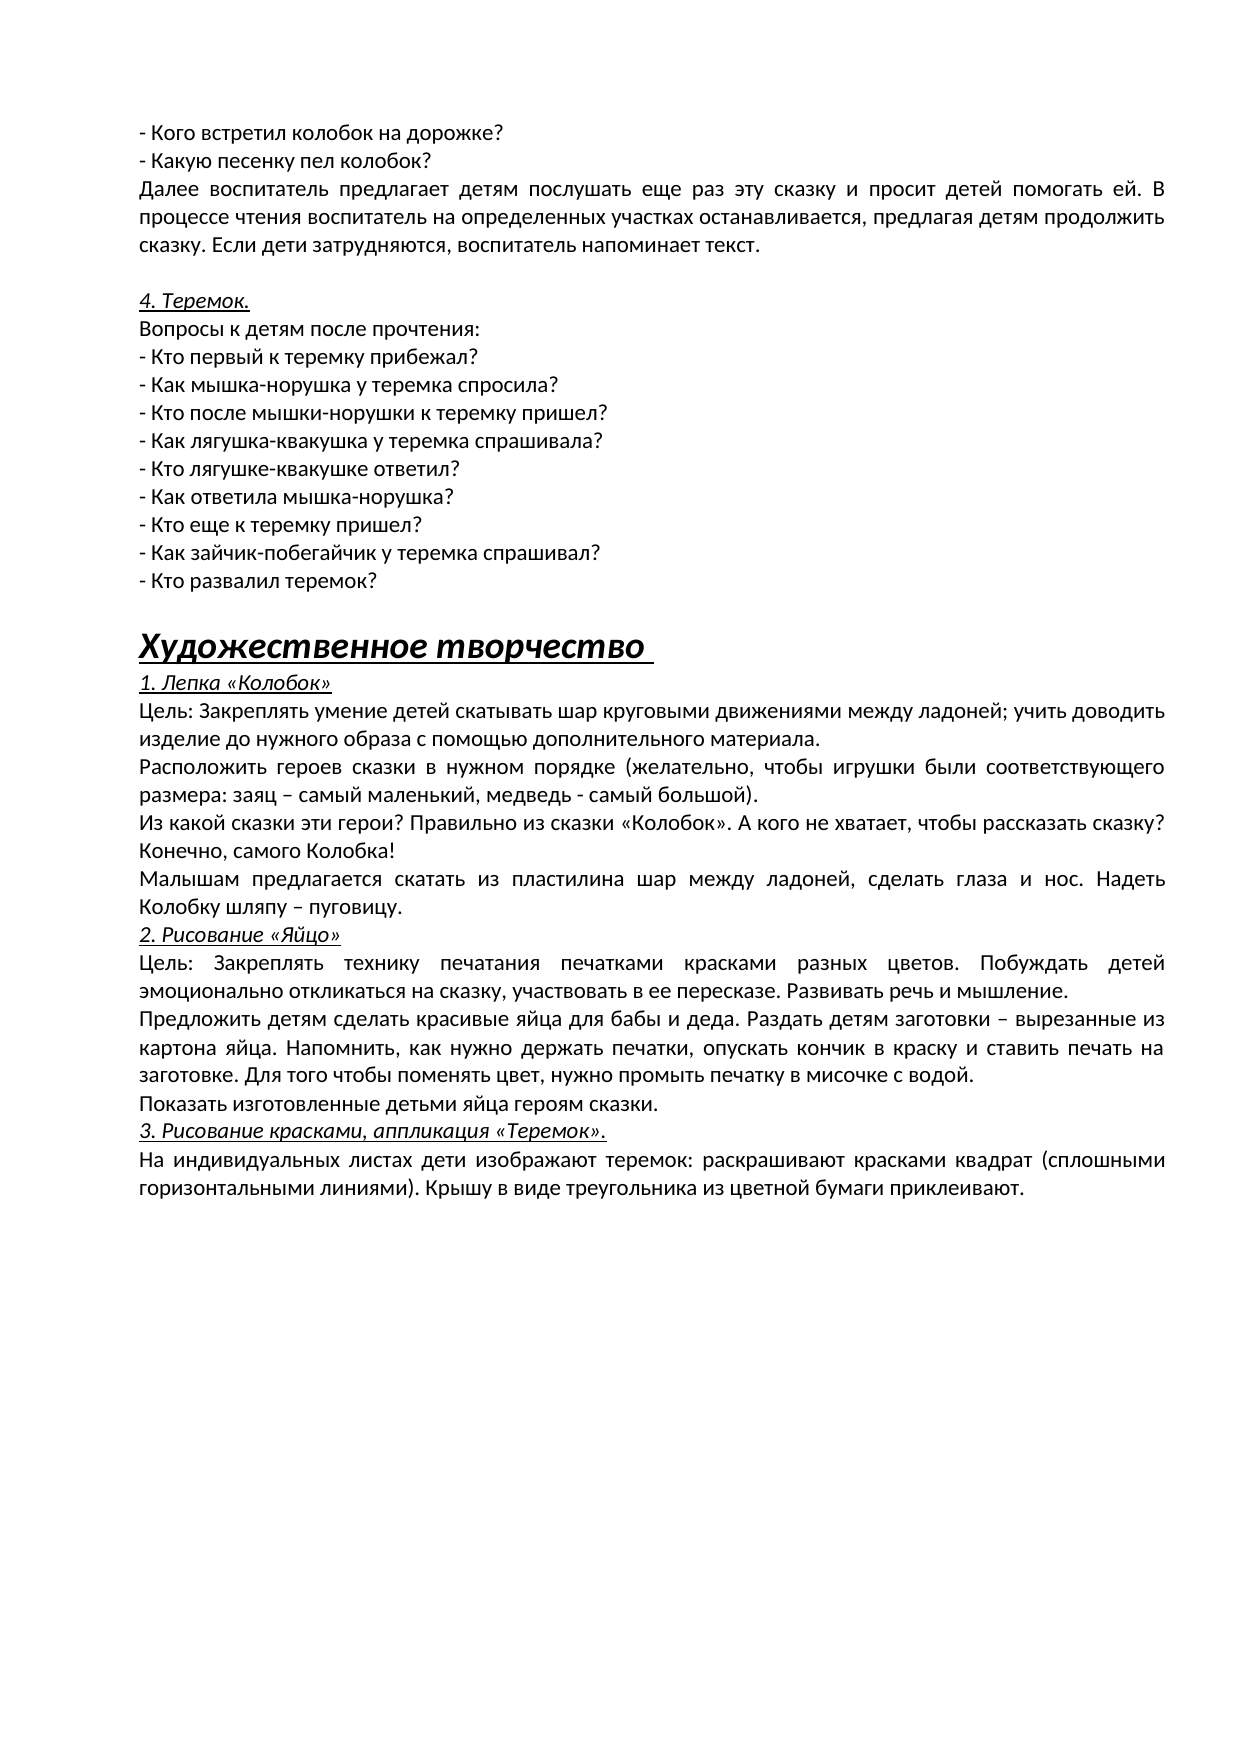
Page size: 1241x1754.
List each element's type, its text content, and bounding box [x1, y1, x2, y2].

text Малышам предлагается скатать из пластилина шар между ладоней, сделать глаза и нос. Надеть Колобку шляпу – пуговицу. [139, 864, 1167, 921]
text Цель: Закреплять технику печатания печатками красками разных цветов. Побуждать детей эмоционально откликаться на сказку, участвовать в ее пересказе. Развивать речь и мышление. [139, 948, 1167, 1004]
text На индивидуальных листах дети изображают теремок: раскрашивают красками квадрат (сплошными горизонтальными линиями). Крышу в виде треугольника из цветной бумаги приклеивают. [139, 1145, 1167, 1201]
text Далее воспитатель предлагает детям послушать еще раз эту сказку и просит детей помогать ей. В процессе чтения воспитатель на определенных участках останавливается, предлагая детям продолжить сказку. Если дети затрудняются, воспитатель напоминает текст. [139, 174, 1167, 258]
text - Какую песенку пел колобок? [139, 146, 1167, 174]
text Художественное творчество [139, 622, 1167, 668]
text - Кто еще к теремку пришел? [139, 510, 1167, 538]
text Цель: Закреплять умение детей скатывать шар круговыми движениями между ладоней; учить доводить изделие до нужного образа с помощью дополнительного материала. [139, 696, 1167, 752]
text - Кто лягушке-квакушке ответил? [139, 454, 1167, 482]
text Предложить детям сделать красивые яйца для бабы и деда. Раздать детям заготовки – вырезанные из картона яйца. Напомнить, как нужно держать печатки, опускать кончик в краску и ставить печать на заготовке. Для того чтобы поменять цвет, нужно промыть печатку в мисочке с водой. [139, 1004, 1167, 1089]
text - Как ответила мышка-норушка? [139, 482, 1167, 510]
text 1. Лепка «Колобок» [139, 668, 1167, 696]
text - Кто первый к теремку прибежал? [139, 342, 1167, 370]
text 2. Рисование «Яйцо» [139, 921, 1167, 948]
text - Как зайчик-побегайчик у теремка спрашивал? [139, 538, 1167, 566]
text Расположить героев сказки в нужном порядке (желательно, чтобы игрушки были соответствующего размера: заяц – самый маленький, медведь - самый большой). [139, 752, 1167, 808]
text - Как лягушка-квакушка у теремка спрашивала? [139, 426, 1167, 454]
text 4. Теремок. [139, 286, 1167, 314]
text Вопросы к детям после прочтения: [139, 314, 1167, 342]
text - Кто развалил теремок? [139, 566, 1167, 594]
text Из какой сказки эти герои? Правильно из сказки «Колобок». А кого не хватает, чтобы рассказать сказку? Конечно, самого Колобка! [139, 808, 1167, 864]
text - Как мышка-норушка у теремка спросила? [139, 370, 1167, 398]
text - Кого встретил колобок на дорожке? [139, 118, 1167, 146]
text 3. Рисование красками, аппликация «Теремок». [139, 1117, 1167, 1145]
text Показать изготовленные детьми яйца героям сказки. [139, 1089, 1167, 1117]
text - Кто после мышки-норушки к теремку пришел? [139, 398, 1167, 426]
